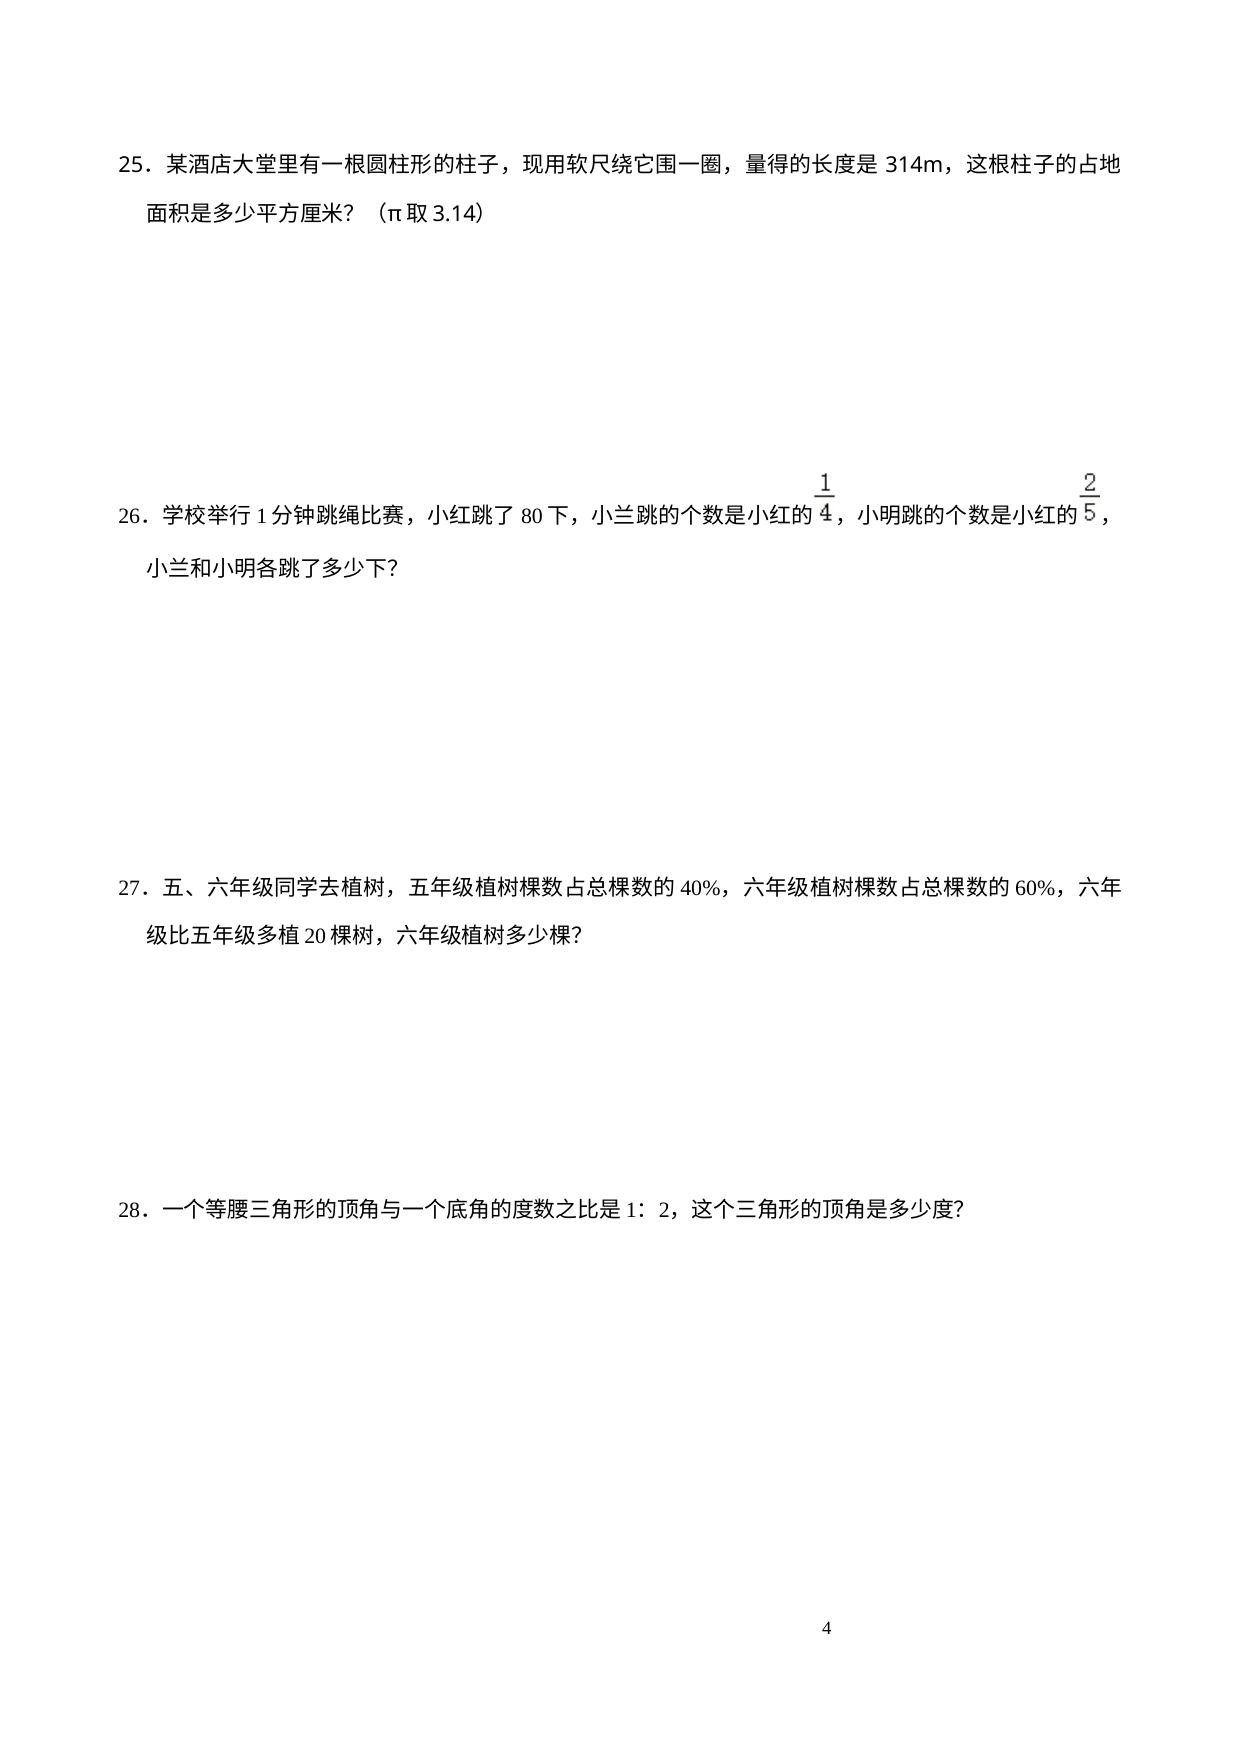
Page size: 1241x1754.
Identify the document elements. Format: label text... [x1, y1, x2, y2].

text 28．一个等腰三角形的顶角与一个底角的度数之比是1：2，这个三角形的顶角是多少度？ [118, 1192, 1122, 1224]
text 25．某酒店大堂里有一根圆柱形的柱子，现用软尺绕它围一圈，量得的长度是314m，这根柱子的占地面积是多少平方厘米？（π取3.14） [118, 147, 1122, 228]
picture [1079, 469, 1100, 524]
text 27．五、六年级同学去植树，五年级植树棵数占总棵数的40%，六年级植树棵数占总棵数的60%，六年级比五年级多植20棵树，六年级植树多少棵？ [118, 869, 1122, 951]
picture [814, 469, 835, 524]
text 26．学校举行1分钟跳绳比赛，小红跳了80下，小兰跳的个数是小红的，小明跳的个数是小红的，小兰和小明各跳了多少下？ [118, 469, 1122, 583]
